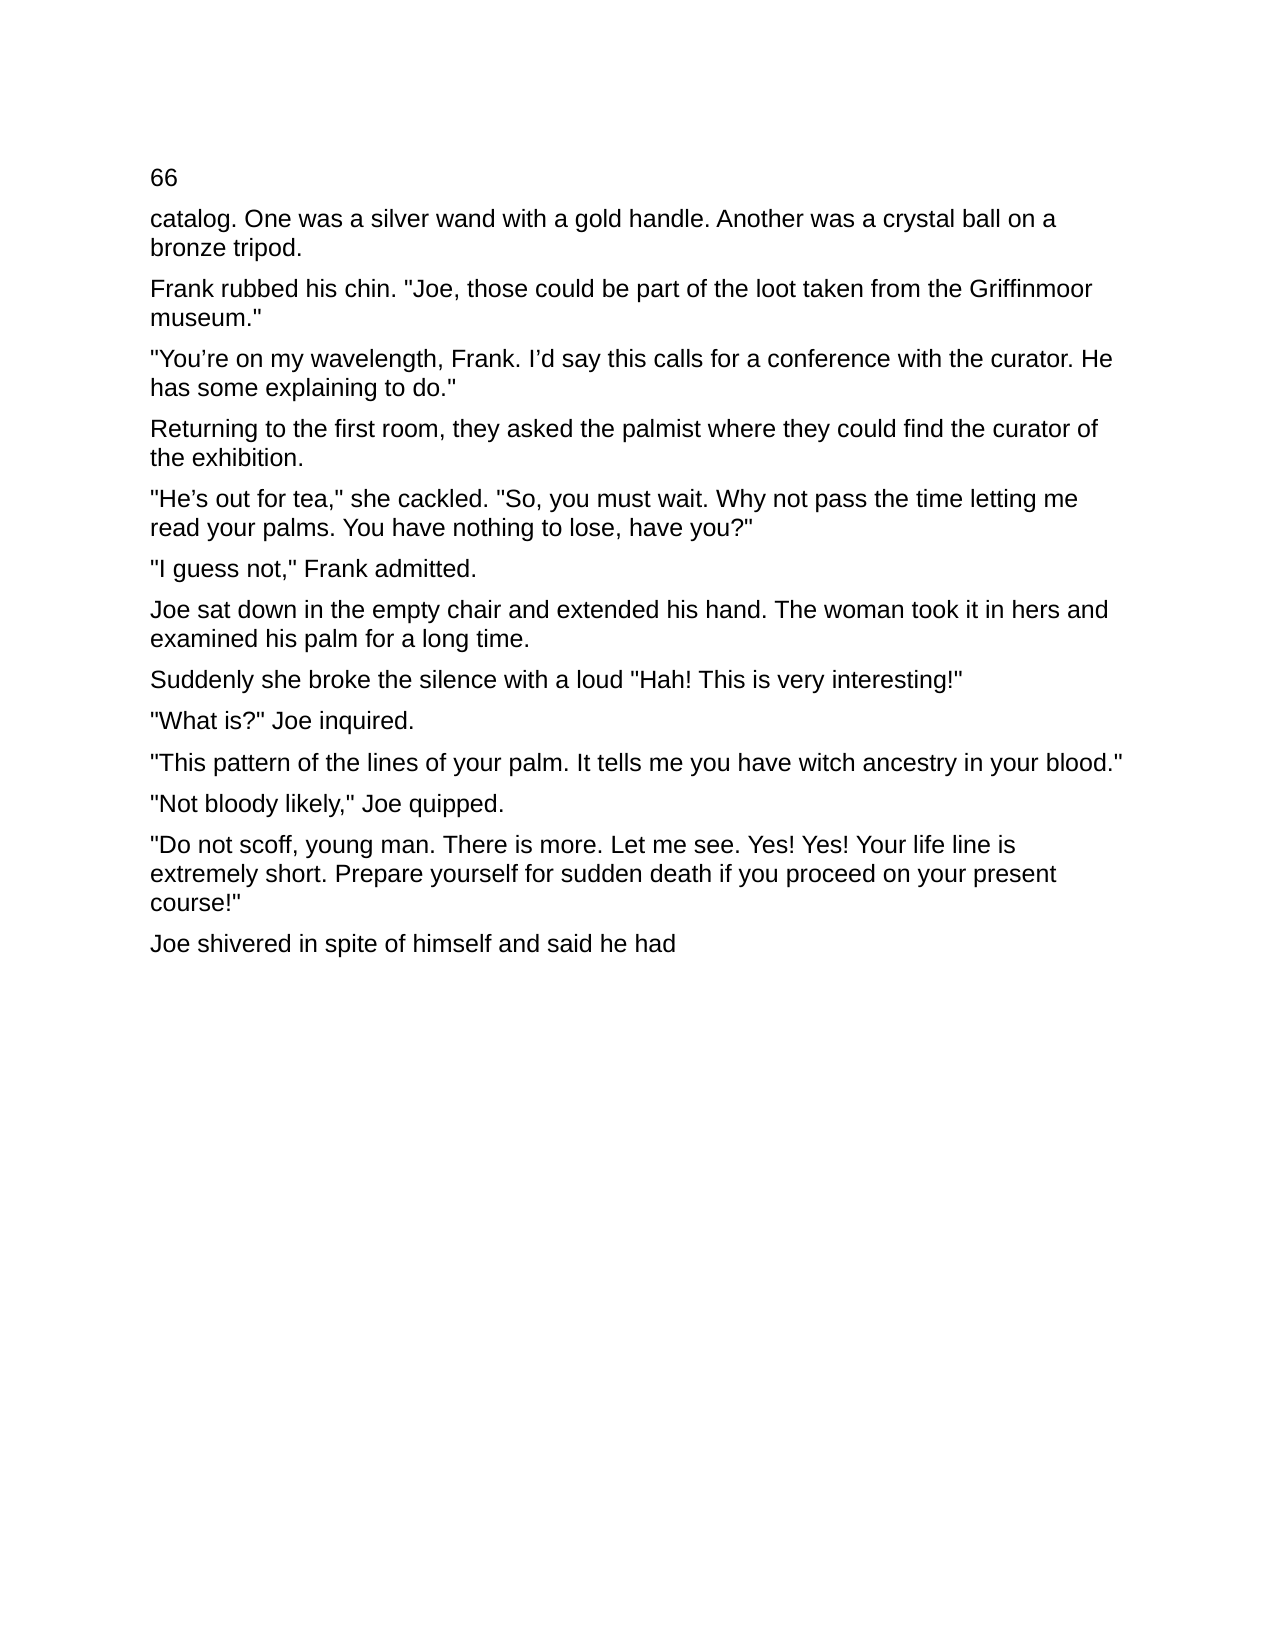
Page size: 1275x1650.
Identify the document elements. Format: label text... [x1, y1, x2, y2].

text Suddenly she broke the silence with a loud "Hah! This is very interesting!" [150, 665, 1125, 694]
text "Not bloody likely," Joe quipped. [150, 789, 1125, 817]
text Frank rubbed his chin. "Joe, those could be part of the loot taken from the Griffinmoor museum." [150, 274, 1125, 331]
text "He’s out for tea," she cackled. "So, you must wait. Why not pass the time letting me read your palms. You have nothing to lose, have you?" [150, 484, 1125, 541]
text "What is?" Joe inquired. [150, 706, 1125, 735]
text "Do not scoff, young man. There is more. Let me see. Yes! Yes! Your life line is extremely short. Prepare yourself for sudden death if you proceed on your present course!" [150, 830, 1125, 916]
text catalog. One was a silver wand with a gold handle. Another was a crystal ball on a bronze tripod. [150, 204, 1125, 261]
text Joe shivered in spite of himself and said he had [150, 929, 1125, 957]
text "You’re on my wavelength, Frank. I’d say this calls for a conference with the curator. He has some explaining to do." [150, 344, 1125, 401]
text Returning to the first room, they asked the palmist where they could find the curator of the exhibition. [150, 414, 1125, 471]
text "This pattern of the lines of your palm. It tells me you have witch ancestry in your blood." [150, 747, 1125, 776]
text Joe sat down in the empty chair and extended his hand. The woman took it in hers and examined his palm for a long time. [150, 595, 1125, 652]
text "I guess not," Frank admitted. [150, 554, 1125, 582]
text 66 [150, 162, 1125, 191]
